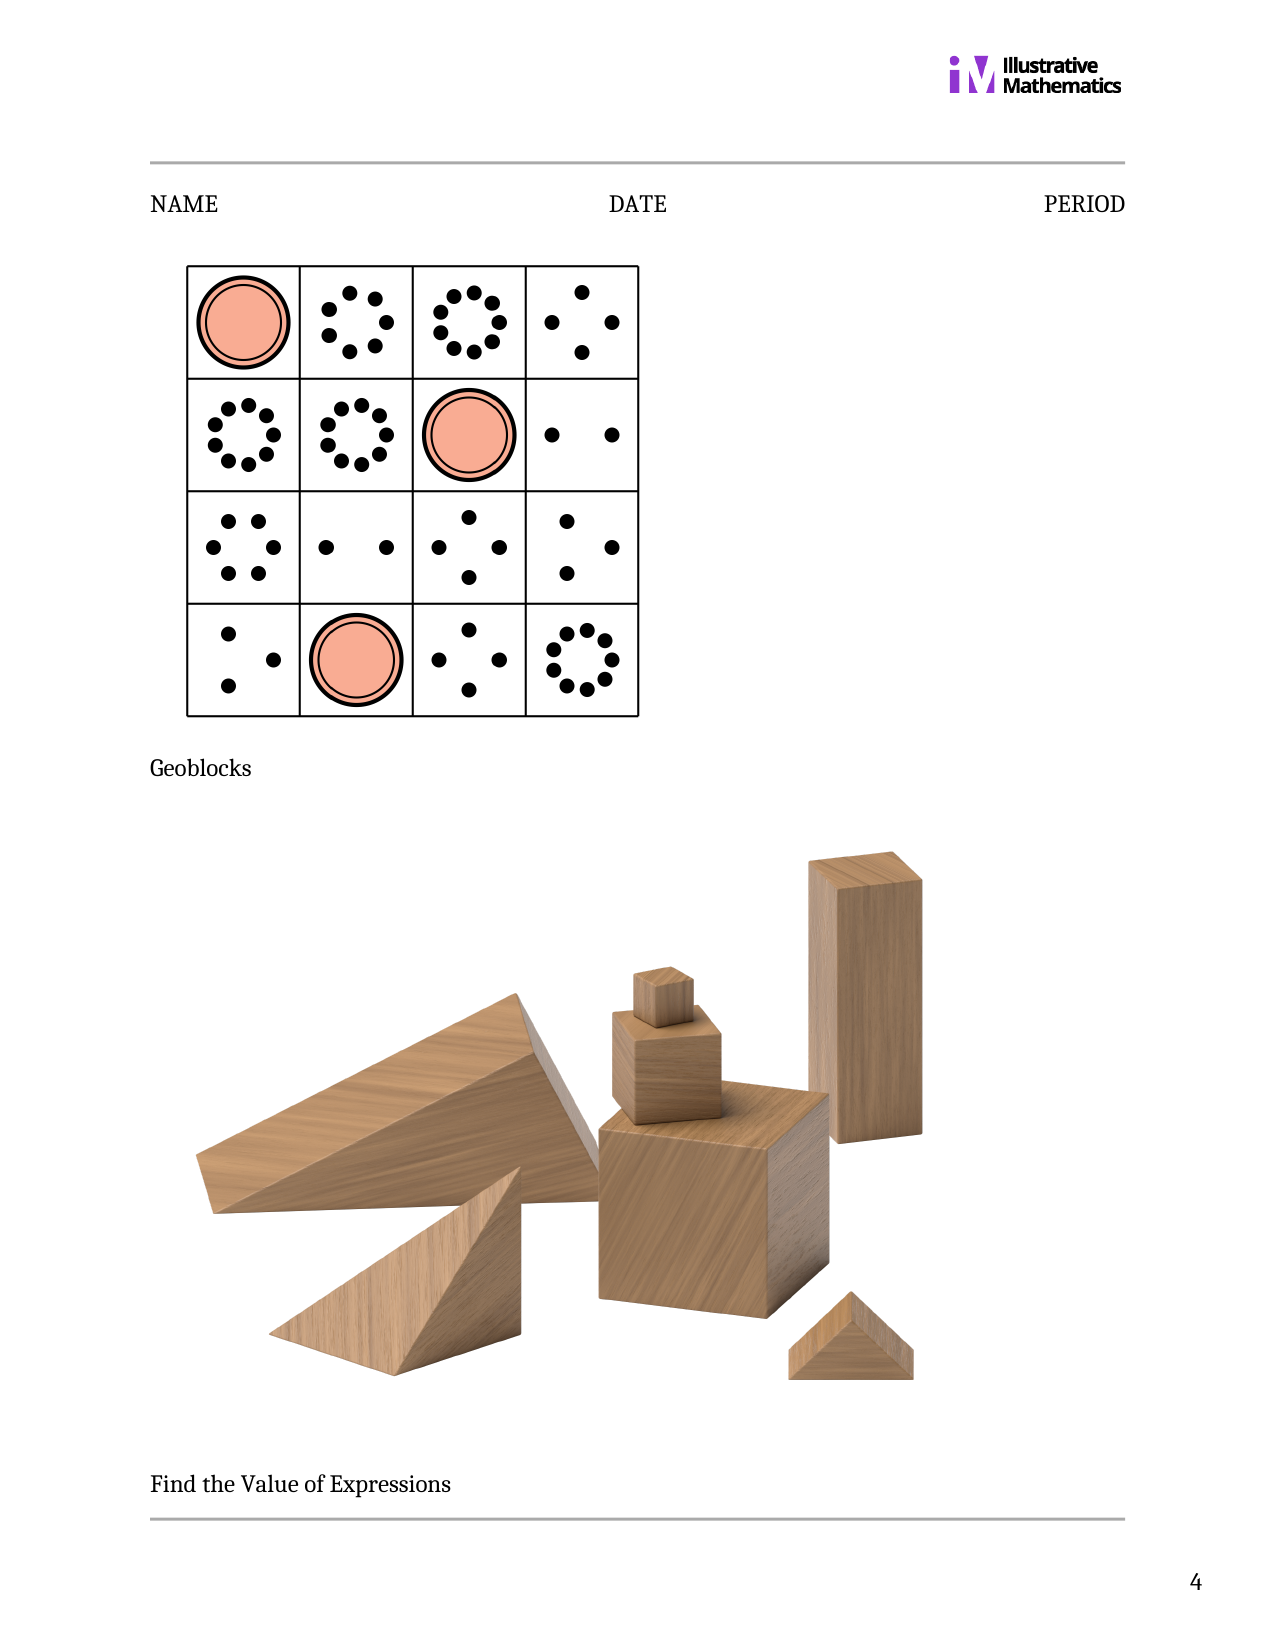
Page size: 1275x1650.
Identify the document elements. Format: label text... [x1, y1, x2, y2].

text Geoblocks [150, 754, 1125, 782]
text Find the Value of Expressions [150, 1470, 1125, 1499]
picture [168, 247, 657, 735]
picture [168, 801, 1144, 1452]
picture [949, 55, 1121, 93]
